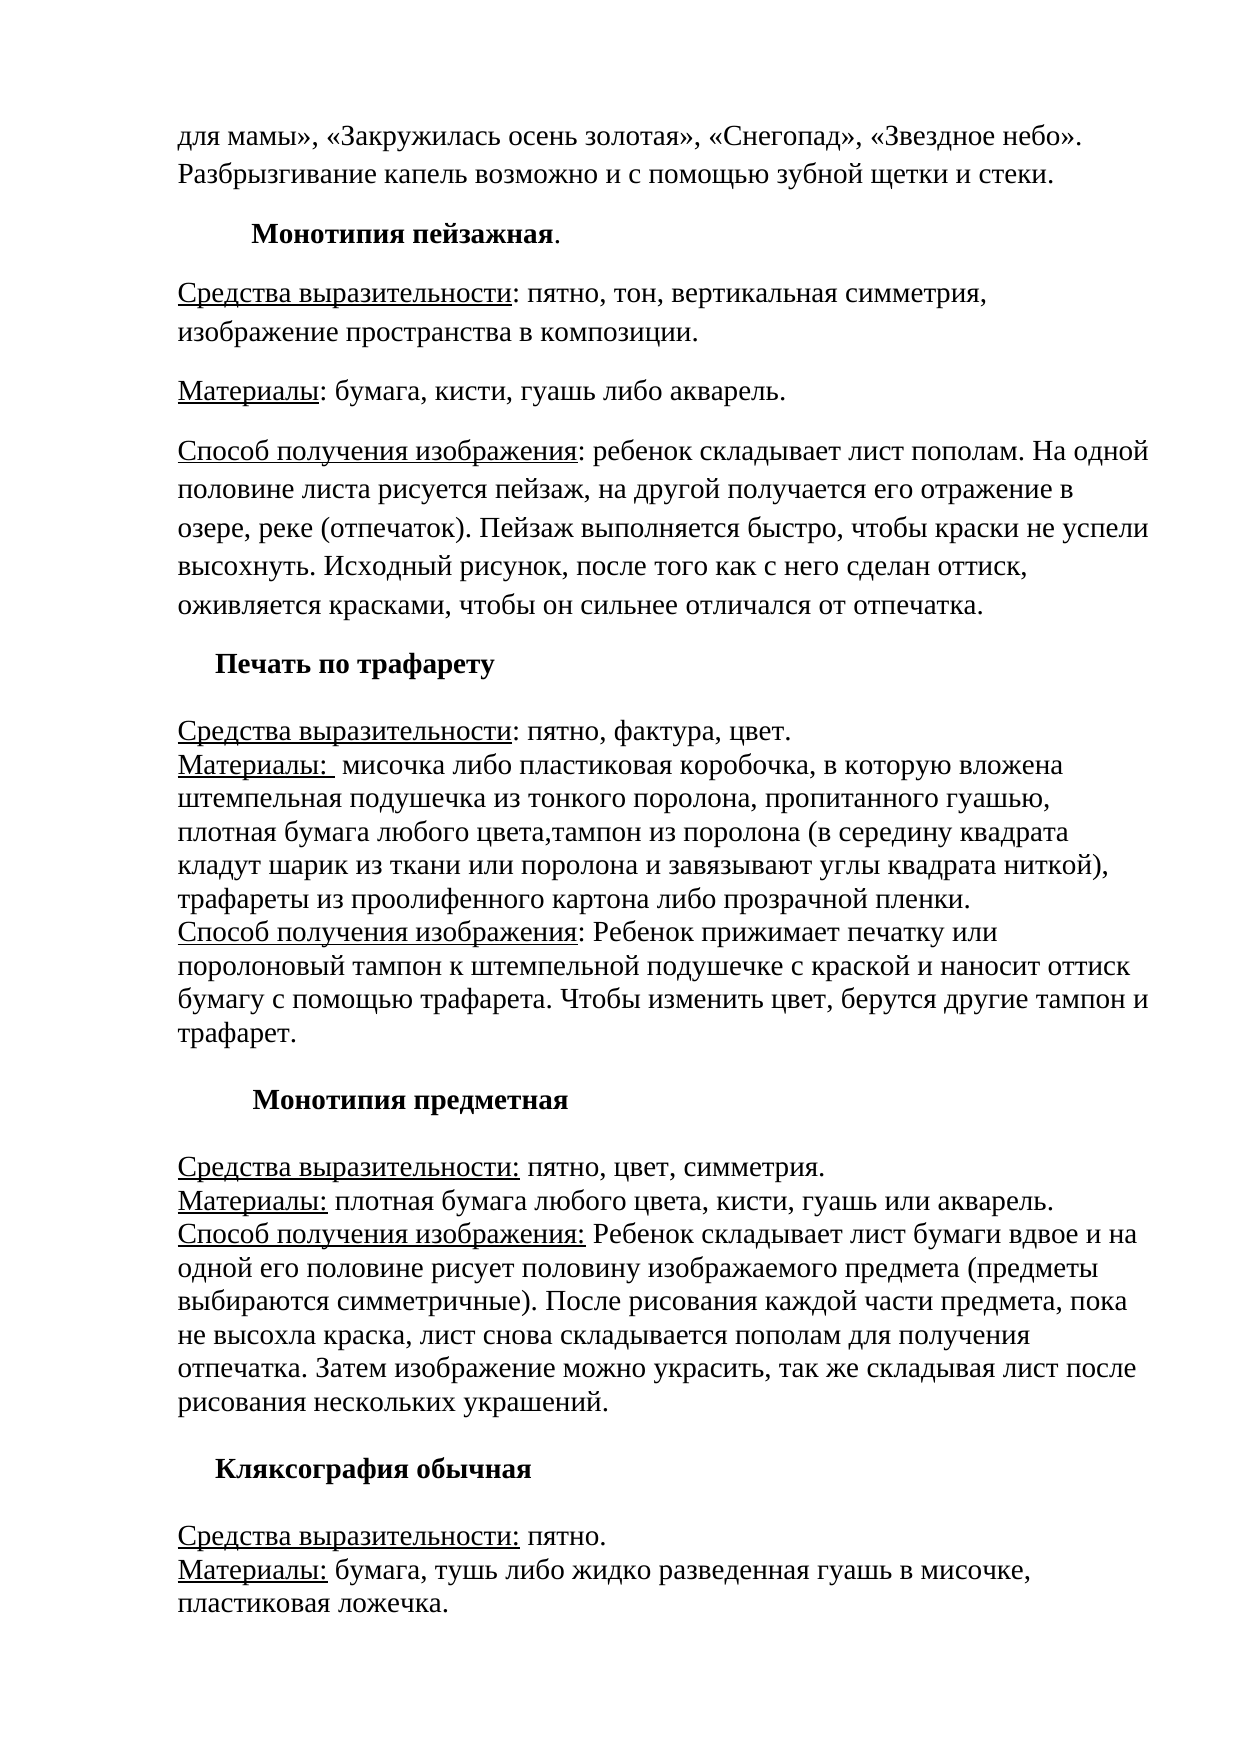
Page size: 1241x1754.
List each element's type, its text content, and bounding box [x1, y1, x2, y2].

title Способ получения изображения: Ребенок складывает лист бумаги вдвое и на одной его половине рисует половину изображаемого предмета (предметы выбираются симметричные). После рисования каждой части предмета, пока не высохла краска, лист снова складывается пополам для получения отпечатка. Затем изображение можно украсить, так же складывая лист после рисования нескольких украшений. [177, 1216, 1152, 1418]
title Средства выразительности: пятно, цвет, симметрия. [177, 1149, 1152, 1183]
text Способ получения изображения: ребенок складывает лист пополам. На одной половине листа рисуется пейзаж, на другой получается его отражение в озере, реке (отпечаток). Пейзаж выполняется быстро, чтобы краски не успели высохнуть. Исходный рисунок, после того как с него сделан оттиск, оживляется красками, чтобы он сильнее отличался от отпечатка. [177, 433, 1152, 620]
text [177, 118, 1152, 190]
text Материалы: бумага, кисти, гуашь либо акварель. [177, 373, 1152, 407]
title Кляксография обычная [215, 1451, 1152, 1485]
title Материалы: плотная бумага любого цвета, кисти, гуашь или акварель. [177, 1183, 1152, 1216]
title Материалы: мисочка либо пластиковая коробочка, в которую вложена штемпельная подушечка из тонкого поролона, пропитанного гуашью, плотная бумага любого цвета,тампон из поролона (в середину квадрата кладут шарик из ткани или поролона и завязывают углы квадрата ниткой), трафареты из проолифенного картона либо прозрачной пленки. [177, 747, 1152, 914]
text Средства выразительности: пятно, тон, вертикальная симметрия, изображение пространства в композиции. [177, 275, 1152, 347]
text Монотипия пейзажная. [177, 216, 1152, 249]
title Способ получения изображения: Ребенок прижимает печатку или поролоновый тампон к штемпельной подушечке с краской и наносит оттиск бумагу с помощью трафарета. Чтобы изменить цвет, берутся другие тампон и трафарет. [177, 914, 1152, 1049]
title Средства выразительности: пятно. [177, 1518, 1152, 1552]
title Материалы: бумага, тушь либо жидко разведенная гуашь в мисочке, пластиковая ложечка. [177, 1552, 1152, 1619]
title Средства выразительности: пятно, фактура, цвет. [177, 713, 1152, 747]
title Монотипия предметная [252, 1082, 1152, 1116]
title Печать по трафарету [215, 646, 1152, 680]
